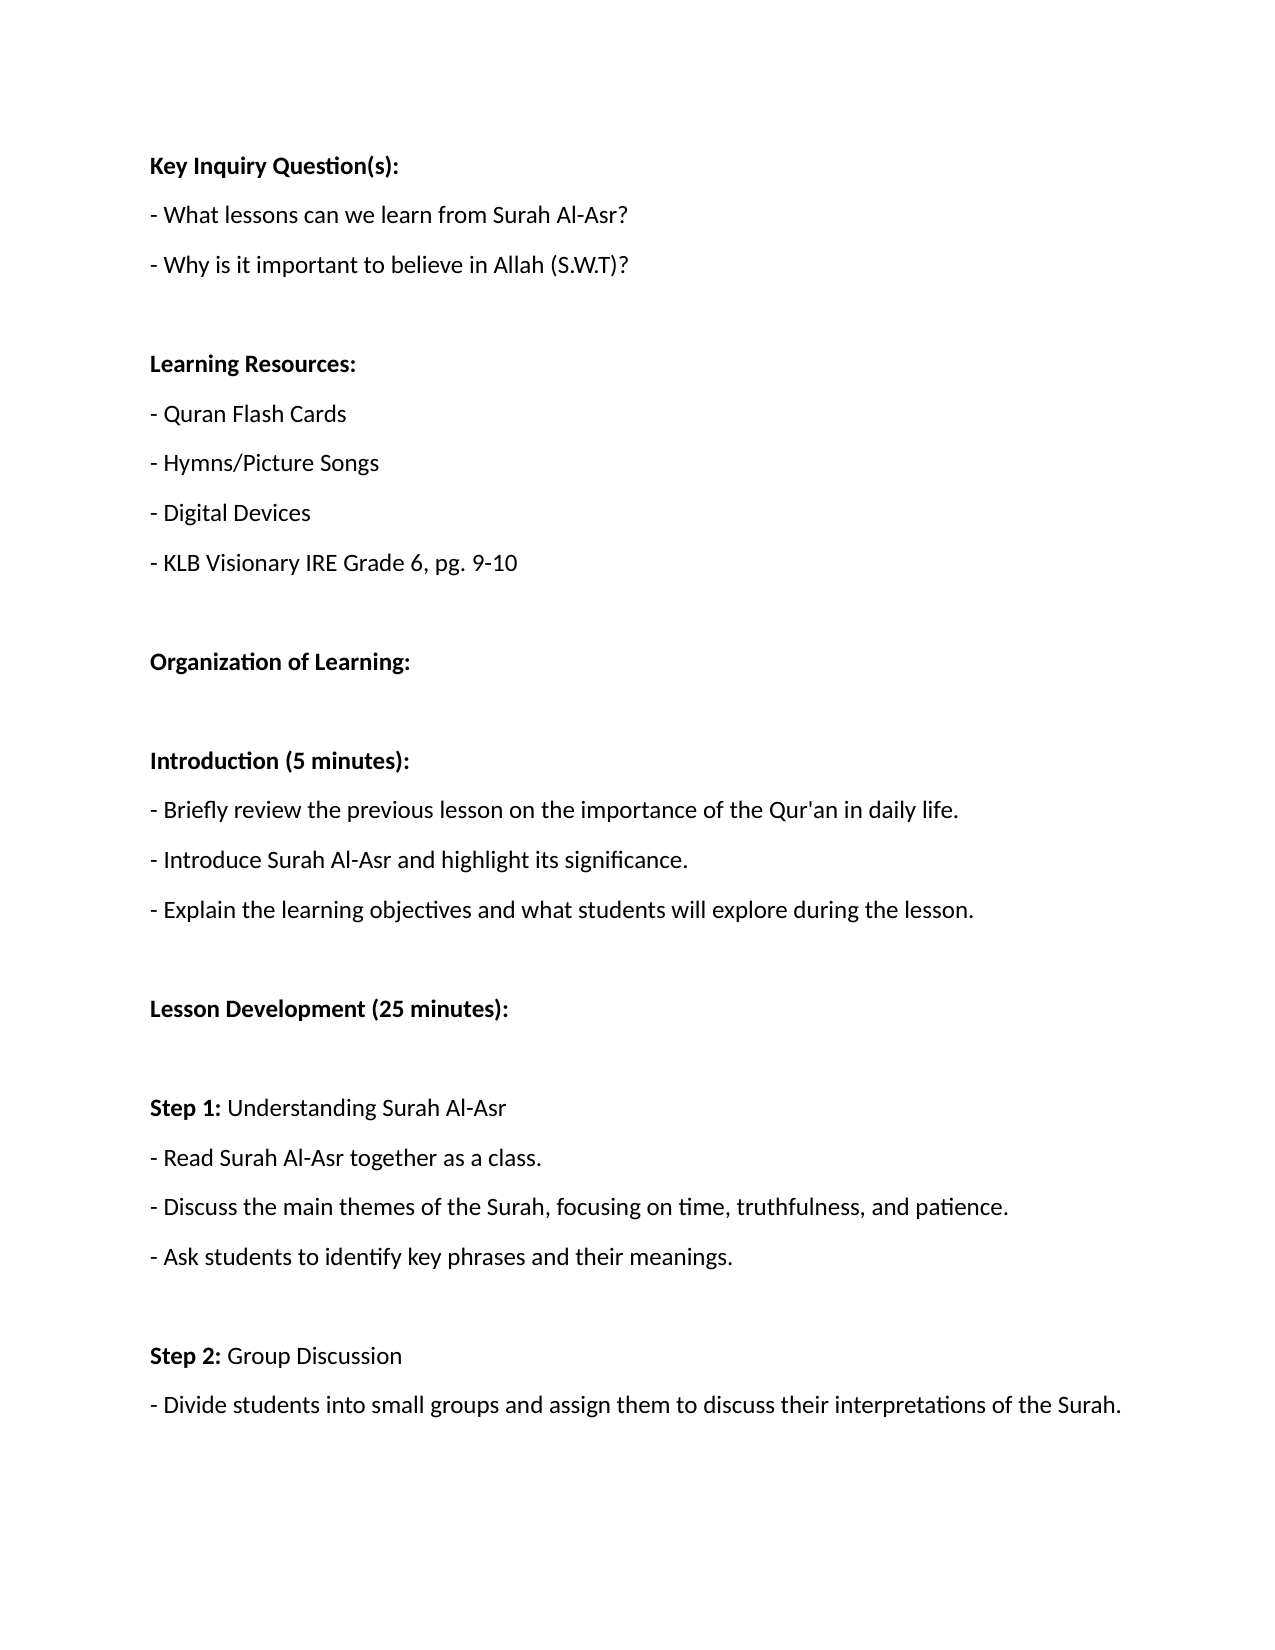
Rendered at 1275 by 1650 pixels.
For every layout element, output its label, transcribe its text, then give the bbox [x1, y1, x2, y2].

text - Divide students into small groups and assign them to discuss their interpretations of the Surah. [150, 1389, 1125, 1420]
text Lesson Development (25 minutes): [150, 993, 1125, 1023]
text - Discuss the main themes of the Surah, focusing on time, truthfulness, and patience. [150, 1191, 1125, 1222]
text - Why is it important to believe in Allah (S.W.T)? [150, 249, 1125, 280]
text - Read Surah Al-Asr together as a class. [150, 1142, 1125, 1172]
text Step 1: Understanding Surah Al-Asr [150, 1092, 1125, 1123]
text Learning Resources: [150, 348, 1125, 379]
text Organization of Learning: [150, 646, 1125, 676]
text - Ask students to identify key phrases and their meanings. [150, 1241, 1125, 1271]
text Introduction (5 minutes): [150, 745, 1125, 776]
text Step 2: Group Discussion [150, 1340, 1125, 1371]
text - Quran Flash Cards [150, 398, 1125, 428]
text - What lessons can we learn from Surah Al-Asr? [150, 199, 1125, 230]
text - Hymns/Picture Songs [150, 447, 1125, 478]
text - Explain the learning objectives and what students will explore during the lesson. [150, 894, 1125, 924]
text - KLB Visionary IRE Grade 6, pg. 9-10 [150, 547, 1125, 577]
text - Introduce Surah Al-Asr and highlight its significance. [150, 844, 1125, 875]
text - Briefly review the previous lesson on the importance of the Qur'an in daily life. [150, 794, 1125, 825]
text Key Inquiry Question(s): [150, 150, 1125, 181]
text - Digital Devices [150, 497, 1125, 528]
